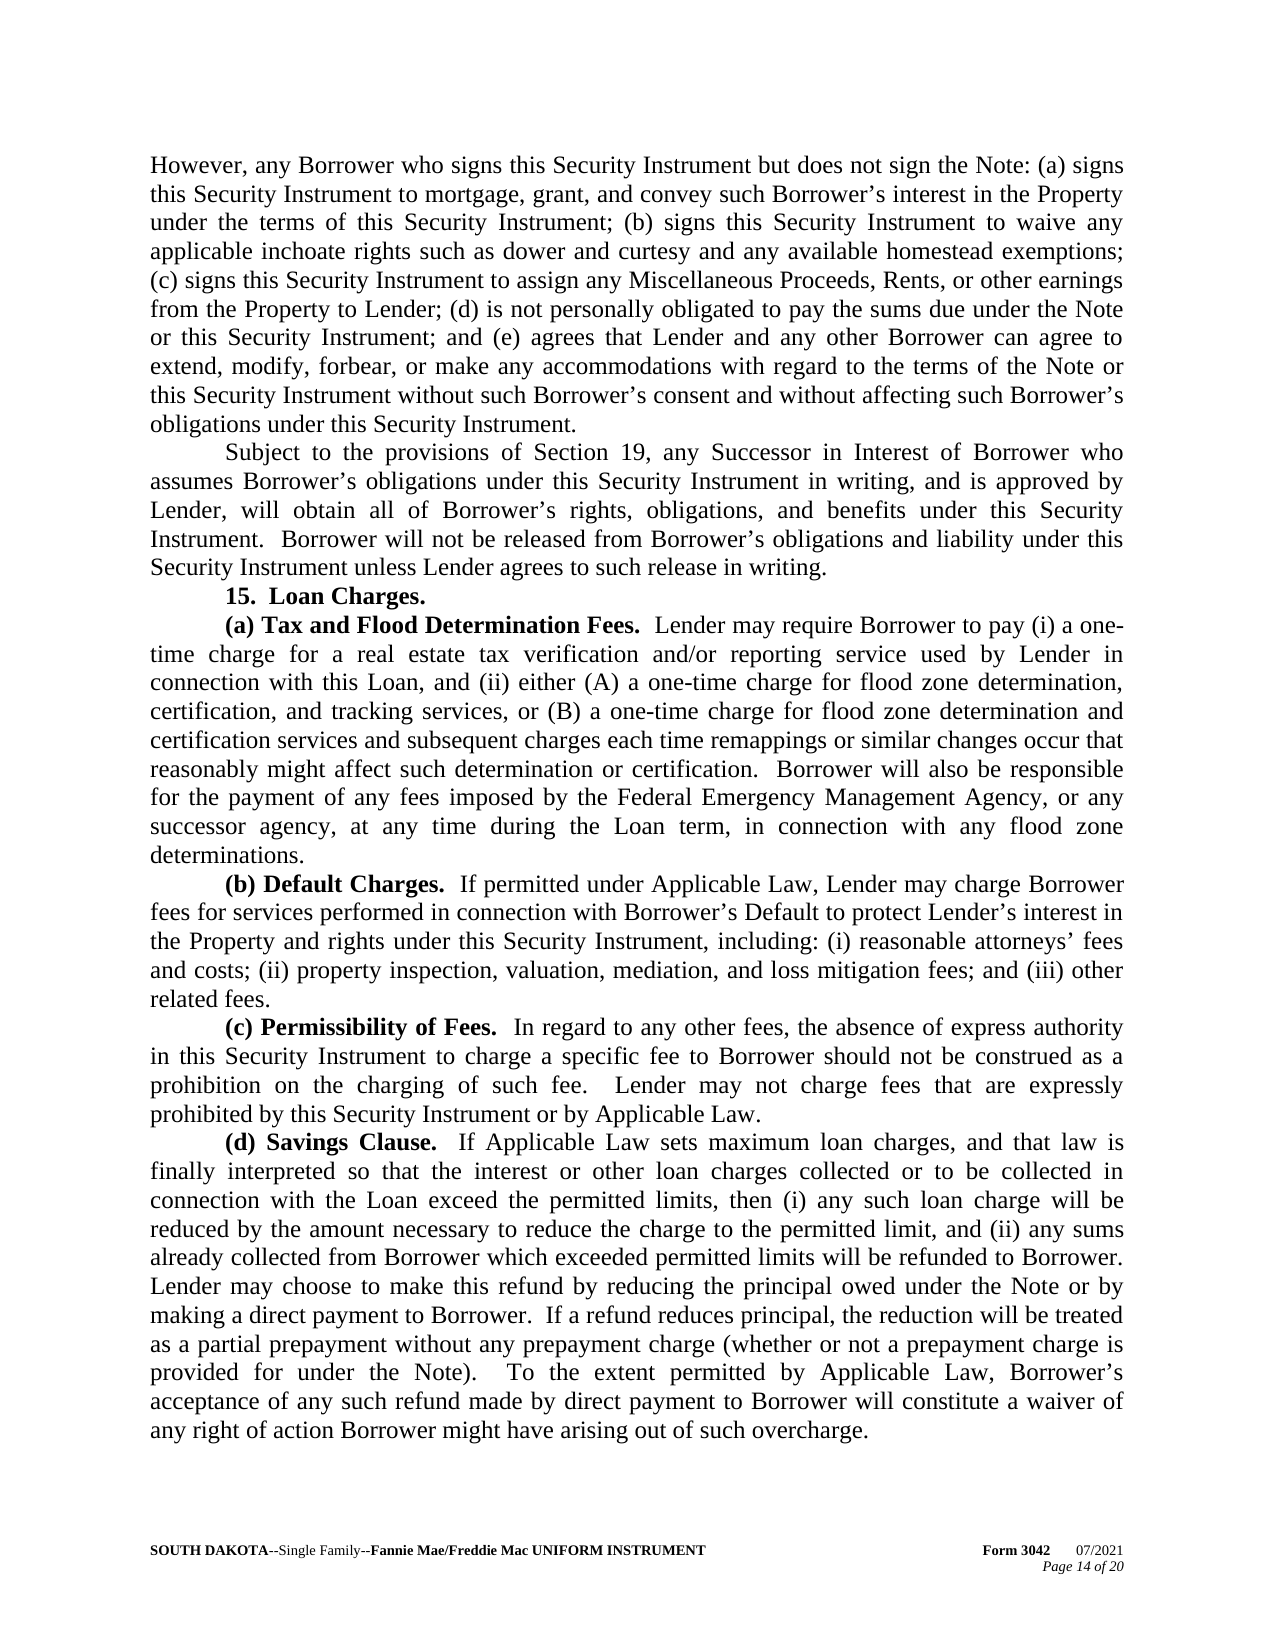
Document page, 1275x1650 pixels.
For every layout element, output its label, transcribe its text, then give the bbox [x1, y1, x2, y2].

text (d) Savings Clause. If Applicable Law sets maximum loan charges, and that law is finally interpreted so that the interest or other loan charges collected or to be collected in connection with the Loan exceed the permitted limits, then (i) any such loan charge will be reduced by the amount necessary to reduce the charge to the permitted limit, and (ii) any sums already collected from Borrower which exceeded permitted limits will be refunded to Borrower. Lender may choose to make this refund by reducing the principal owed under the Note or by making a direct payment to Borrower. If a refund reduces principal, the reduction will be treated as a partial prepayment without any prepayment charge (whether or not a prepayment charge is provided for under the Note). To the extent permitted by Applicable Law, Borrower’s acceptance of any such refund made by direct payment to Borrower will constitute a waiver of any right of action Borrower might have arising out of such overcharge. [150, 1127, 1125, 1444]
text Subject to the provisions of Section 19, any Successor in Interest of Borrower who assumes Borrower’s obligations under this Security Instrument in writing, and is approved by Lender, will obtain all of Borrower’s rights, obligations, and benefits under this Security Instrument. Borrower will not be released from Borrower’s obligations and liability under this Security Instrument unless Lender agrees to such release in writing. [150, 437, 1125, 581]
text (b) Default Charges. If permitted under Applicable Law, Lender may charge Borrower fees for services performed in connection with Borrower’s Default to protect Lender’s interest in the Property and rights under this Security Instrument, including: (i) reasonable attorneys’ fees and costs; (ii) property inspection, valuation, mediation, and loss mitigation fees; and (iii) other related fees. [150, 869, 1125, 1012]
text (a) Tax and Flood Determination Fees. Lender may require Borrower to pay (i) a one-time charge for a real estate tax verification and/or reporting service used by Lender in connection with this Loan, and (ii) either (A) a one-time charge for flood zone determination, certification, and tracking services, or (B) a one-time charge for flood zone determination and certification services and subsequent charges each time remappings or similar changes occur that reasonably might affect such determination or certification. Borrower will also be responsible for the payment of any fees imposed by the Federal Emergency Management Agency, or any successor agency, at any time during the Loan term, in connection with any flood zone determinations. [150, 610, 1125, 869]
text (c) Permissibility of Fees. In regard to any other fees, the absence of express authority in this Security Instrument to charge a specific fee to Borrower should not be construed as a prohibition on the charging of such fee. Lender may not charge fees that are expressly prohibited by this Security Instrument or by Applicable Law. [150, 1012, 1125, 1127]
text 15. Loan Charges. [150, 581, 1125, 610]
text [150, 150, 1125, 437]
